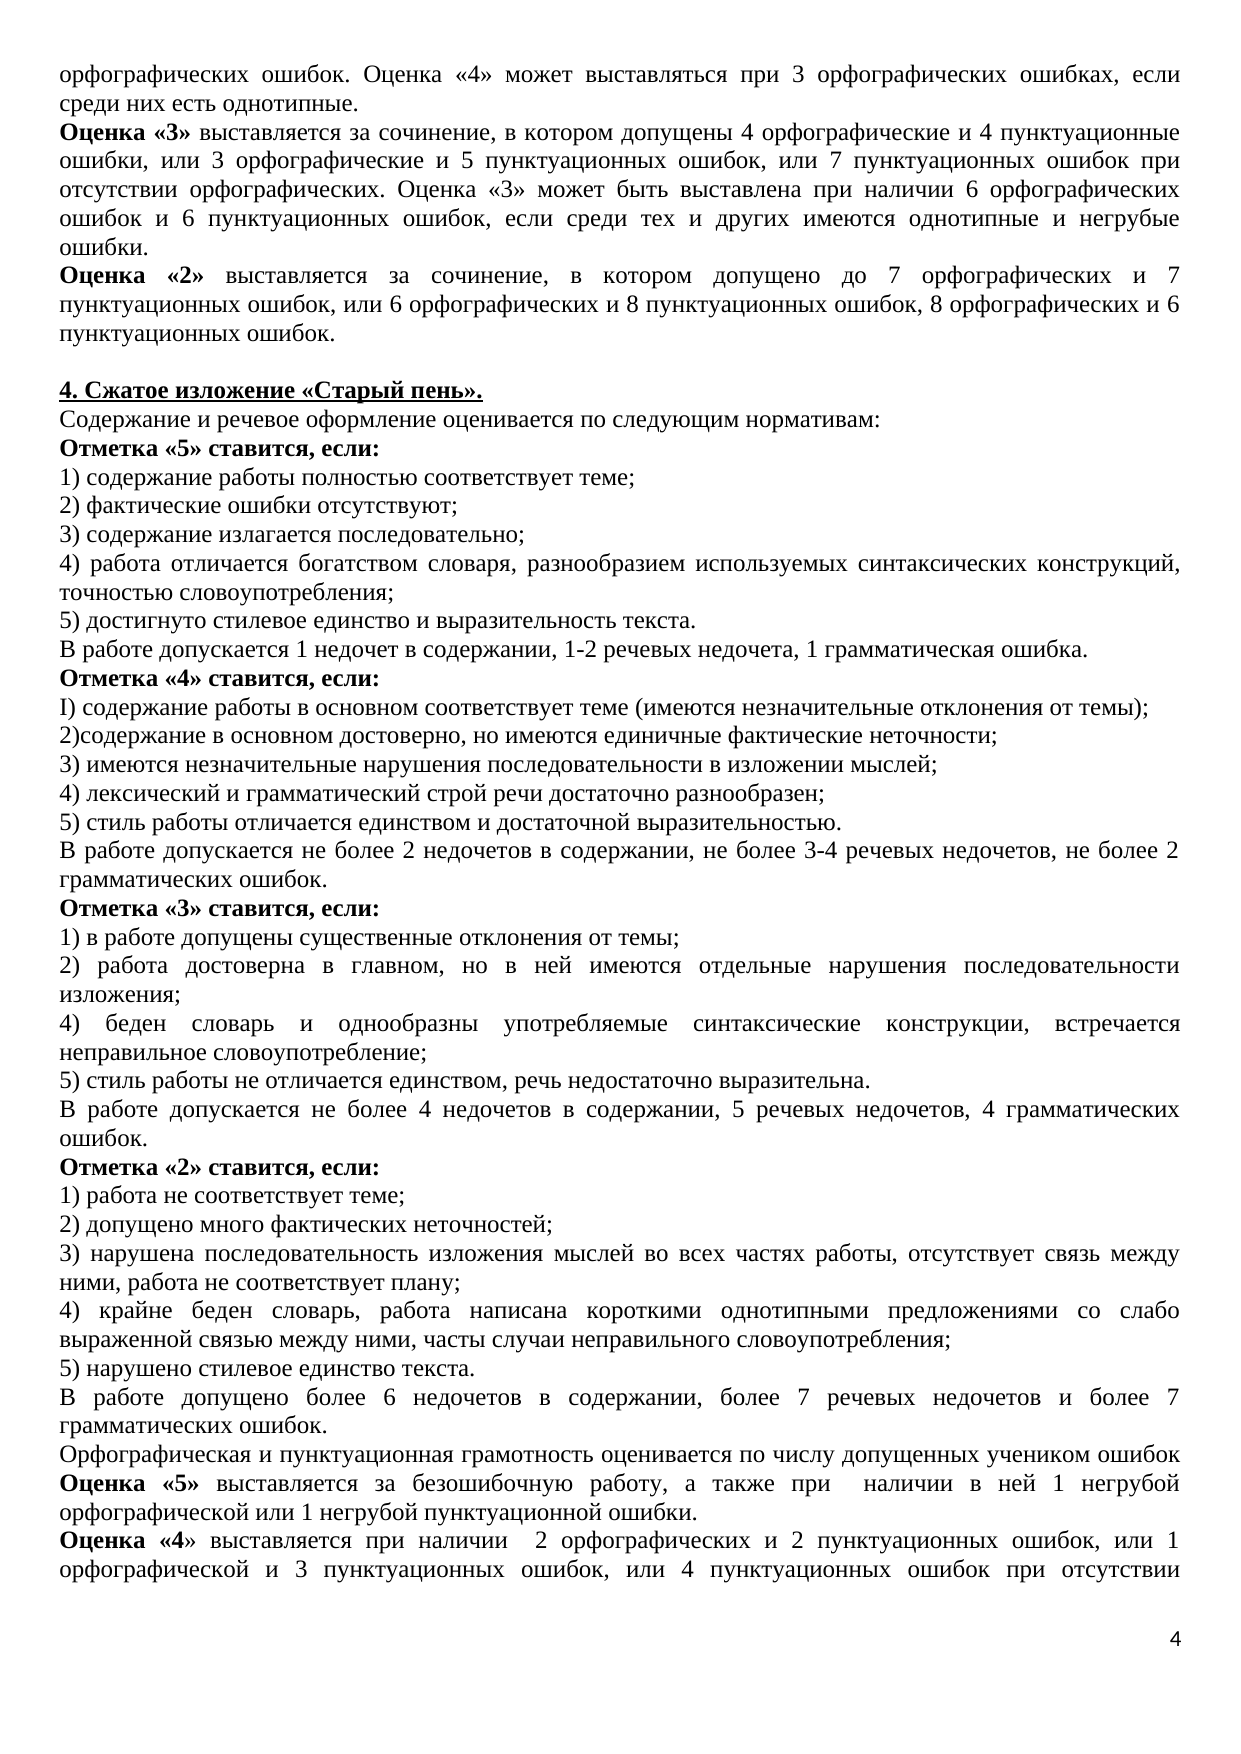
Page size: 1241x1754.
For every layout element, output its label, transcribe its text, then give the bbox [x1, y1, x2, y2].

text 4) беден словарь и однообразны употребляемые синтаксические конструкции, встречается неправильное словоупотребление; [59, 1008, 1181, 1065]
text 1) в работе допущены существенные отклонения от темы; [59, 922, 1181, 950]
text В работе допущено более 6 недочетов в содержании, более 7 речевых недочетов и более 7 грамматических ошибок. [59, 1382, 1181, 1439]
text 2) фактические ошибки отсутствуют; [59, 490, 1181, 519]
text 1) работа не соответствует теме; [59, 1180, 1181, 1209]
text Орфографическая и пунктуационная грамотность оценивается по числу допущенных учеником ошибок Оценка «5» выставляется за безошибочную работу, а также при наличии в ней 1 негрубой орфографической или 1 негрубой пунктуационной ошибки. [59, 1439, 1181, 1525]
text Отметка «3» ставится, если: [59, 893, 1181, 922]
text 5) достигнуто стилевое единство и выразительность текста. [59, 605, 1181, 634]
text 5) стиль работы отличается единством и достаточной выразительностью. [59, 807, 1181, 835]
text 2) допущено много фактических неточностей; [59, 1209, 1181, 1238]
text 2)содержание в основном достоверно, но имеются единичные фактические неточности; [59, 720, 1181, 749]
text 5) стиль работы не отличается единством, речь недостаточно выразительна. [59, 1065, 1181, 1094]
text 3) нарушена последовательность изложения мыслей во всех частях работы, отсутствует связь между ними, работа не соответствует плану; [59, 1238, 1181, 1295]
text 2) работа достоверна в главном, но в ней имеются отдельные нарушения последовательности изложения; [59, 950, 1181, 1008]
text 3) имеются незначительные нарушения последовательности в изложении мыслей; [59, 749, 1181, 778]
text Содержание и речевое оформление оценивается по следующим нормативам: [59, 404, 1181, 433]
text 4. Сжатое изложение «Старый пень». [59, 375, 1181, 404]
text 4) работа отличается богатством словаря, разнообразием используемых синтаксических конструкций, точностью словоупотребления; [59, 548, 1181, 605]
text I) содержание работы в основном соответствует теме (имеются незначительные отклонения от темы); [59, 692, 1181, 720]
text 5) нарушено стилевое единство текста. [59, 1353, 1181, 1382]
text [59, 59, 1181, 117]
text Отметка «2» ставится, если: [59, 1152, 1181, 1180]
text Отметка «4» ставится, если: [59, 663, 1181, 692]
text В работе допускается не более 2 недочетов в содержании, не более 3-4 речевых недочетов, не более 2 грамматических ошибок. [59, 835, 1181, 893]
text Оценка «2» выставляется за сочинение, в котором допущено до 7 орфографических и 7 пунктуационных ошибок, или 6 орфографических и 8 пунктуационных ошибок, 8 орфографических и 6 пунктуационных ошибок. [59, 260, 1181, 347]
text 4) крайне беден словарь, работа написана короткими однотипными предложениями со слабо выраженной связью между ними, часты случаи неправильного словоупотребления; [59, 1295, 1181, 1353]
text В работе допускается не более 4 недочетов в содержании, 5 речевых недочетов, 4 грамматических ошибок. [59, 1094, 1181, 1152]
text 1) содержание работы полностью соответствует теме; [59, 462, 1181, 490]
text В работе допускается 1 недочет в содержании, 1-2 речевых недочета, 1 грамматическая ошибка. [59, 634, 1181, 663]
text Оценка «3» выставляется за сочинение, в котором допущены 4 орфографические и 4 пунктуационные ошибки, или 3 орфографические и 5 пунктуационных ошибок, или 7 пунктуационных ошибок при отсутствии орфографических. Оценка «3» может быть выставлена при наличии 6 орфографических ошибок и 6 пунктуационных ошибок, если среди тех и других имеются однотипные и негрубые ошибки. [59, 117, 1181, 260]
text 3) содержание излагается последовательно; [59, 519, 1181, 548]
text Отметка «5» ставится, если: [59, 433, 1181, 462]
text 4) лексический и грамматический строй речи достаточно разнообразен; [59, 778, 1181, 807]
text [59, 1525, 1181, 1583]
